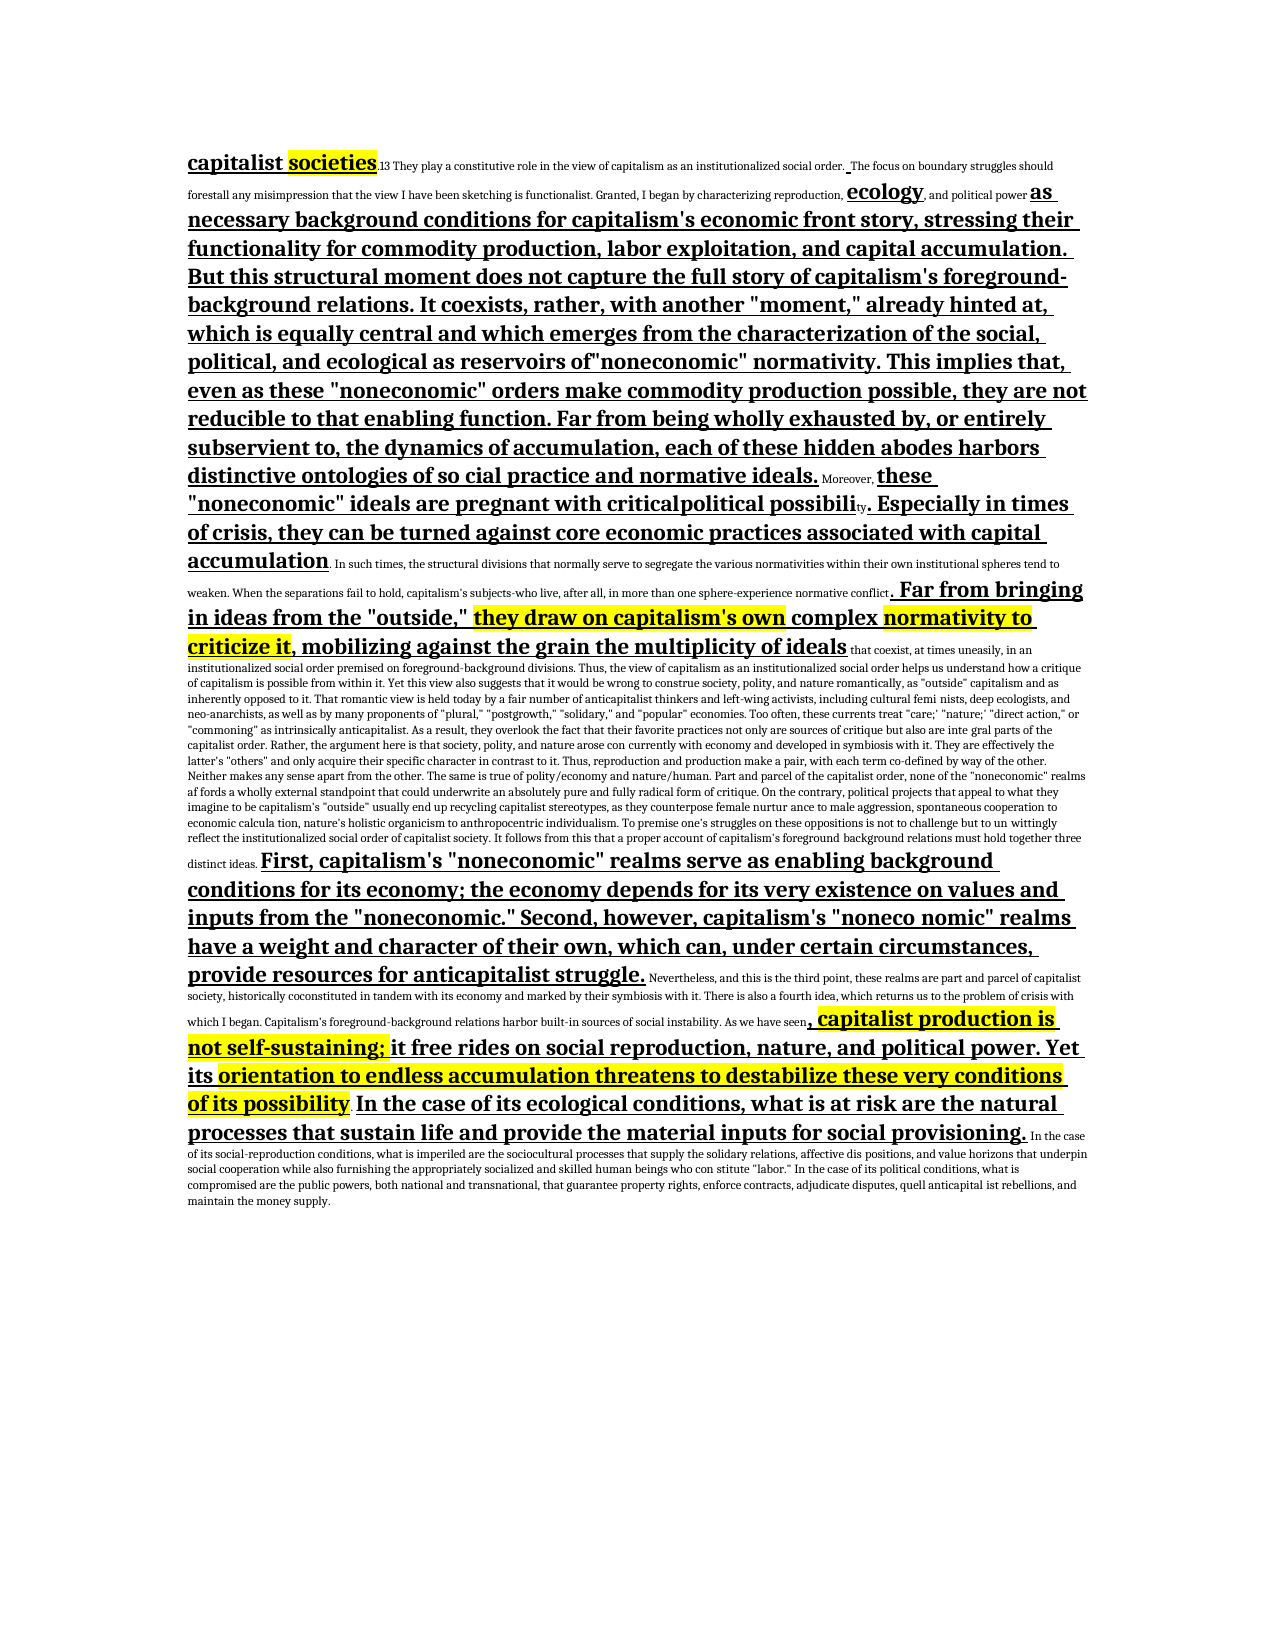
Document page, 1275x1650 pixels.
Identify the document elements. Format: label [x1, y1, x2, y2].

text [187, 401, 1087, 1208]
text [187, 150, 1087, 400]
